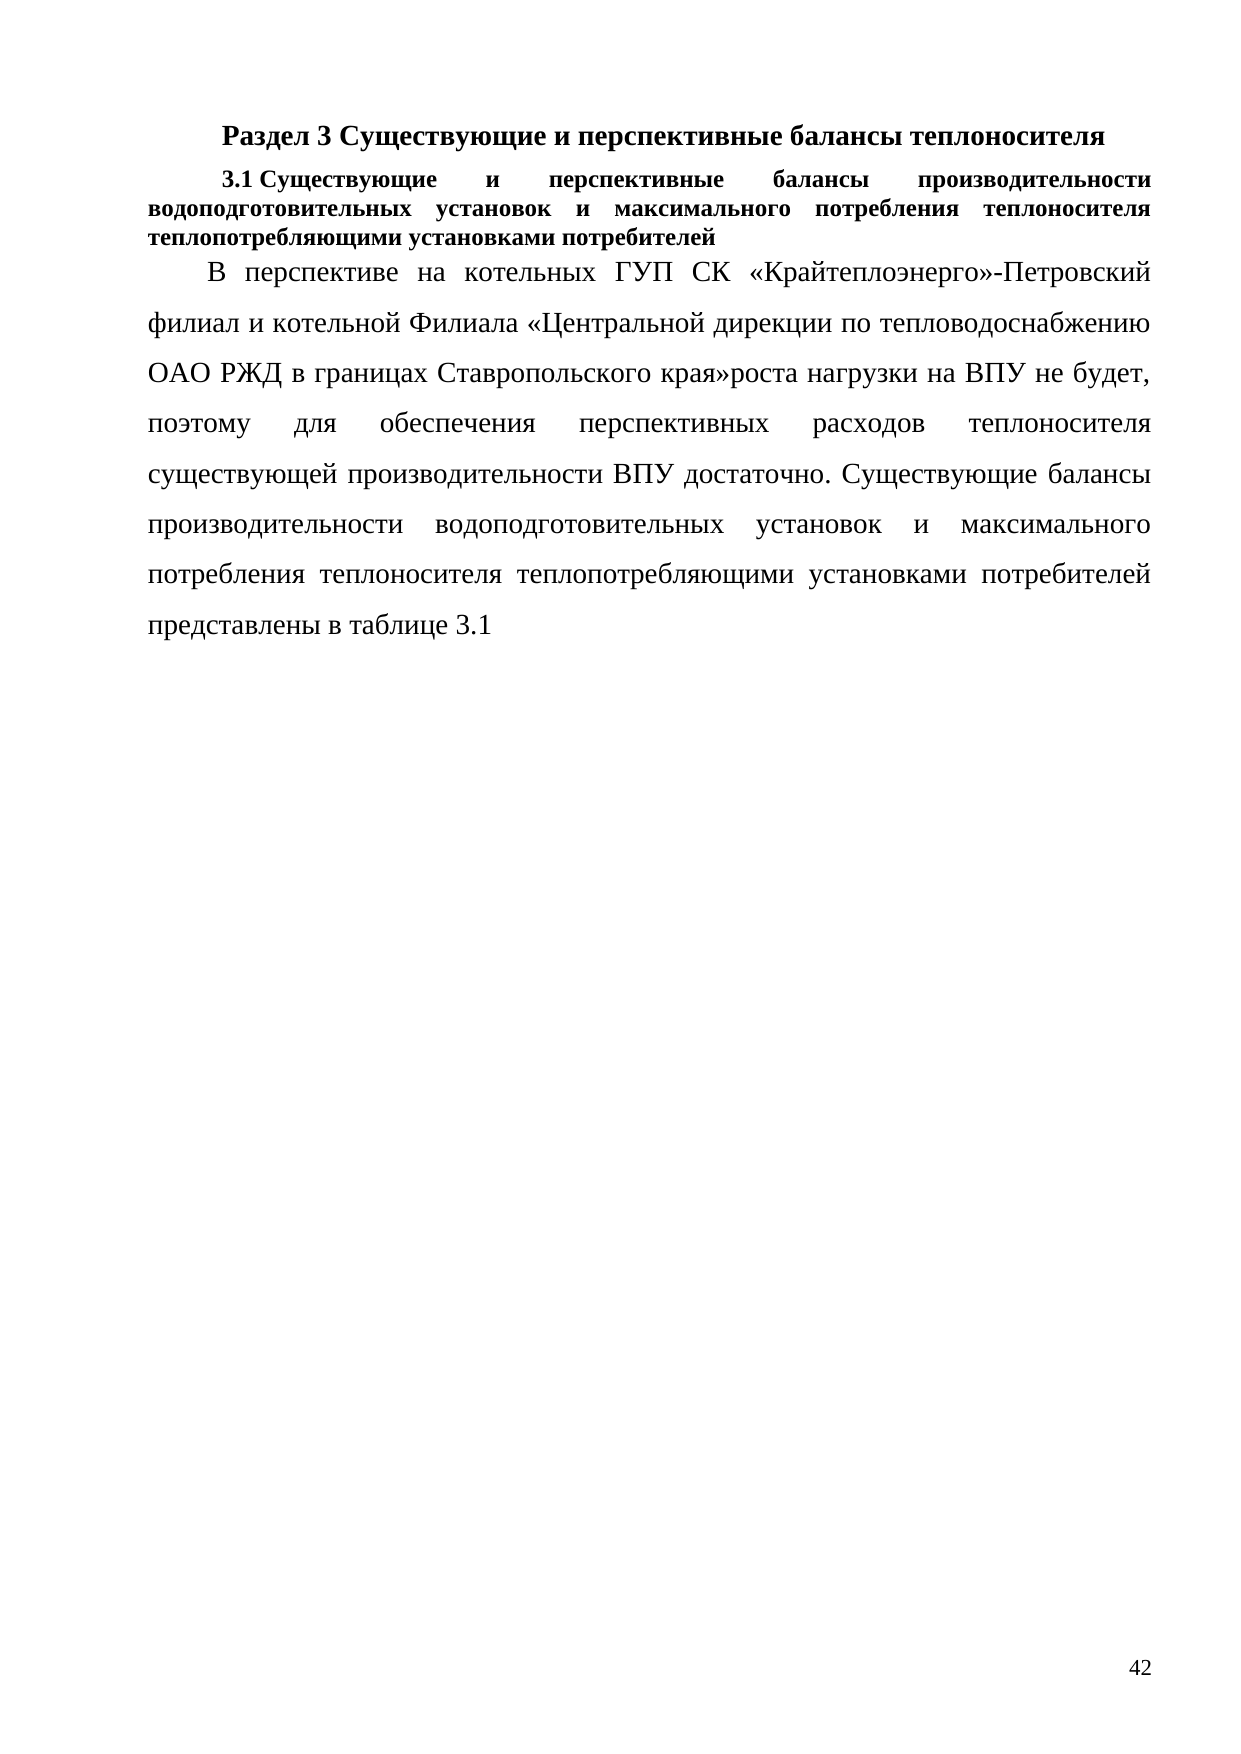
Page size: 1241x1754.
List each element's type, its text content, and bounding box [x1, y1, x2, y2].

subtitle Существующие и перспективные балансы теплоносителя [148, 118, 1152, 152]
subtitle Существующие и перспективные балансы производительности водоподготовительных установок и максимального потребления теплоносителя теплопотребляющими установками потребителей [148, 164, 1152, 250]
text В перспективе на котельных ГУП СК «Крайтеплоэнерго»-Петровский филиал и котельной Филиала «Центральной дирекции по тепловодоснабжению ОАО РЖД в границах Ставропольского края»роста нагрузки на ВПУ не будет, поэтому для обеспечения перспективных расходов теплоносителя существующей производительности ВПУ достаточно. Существующие балансы производительности водоподготовительных установок и максимального потребления теплоносителя теплопотребляющими установками потребителей представлены в таблице 3.1 [148, 254, 1152, 640]
